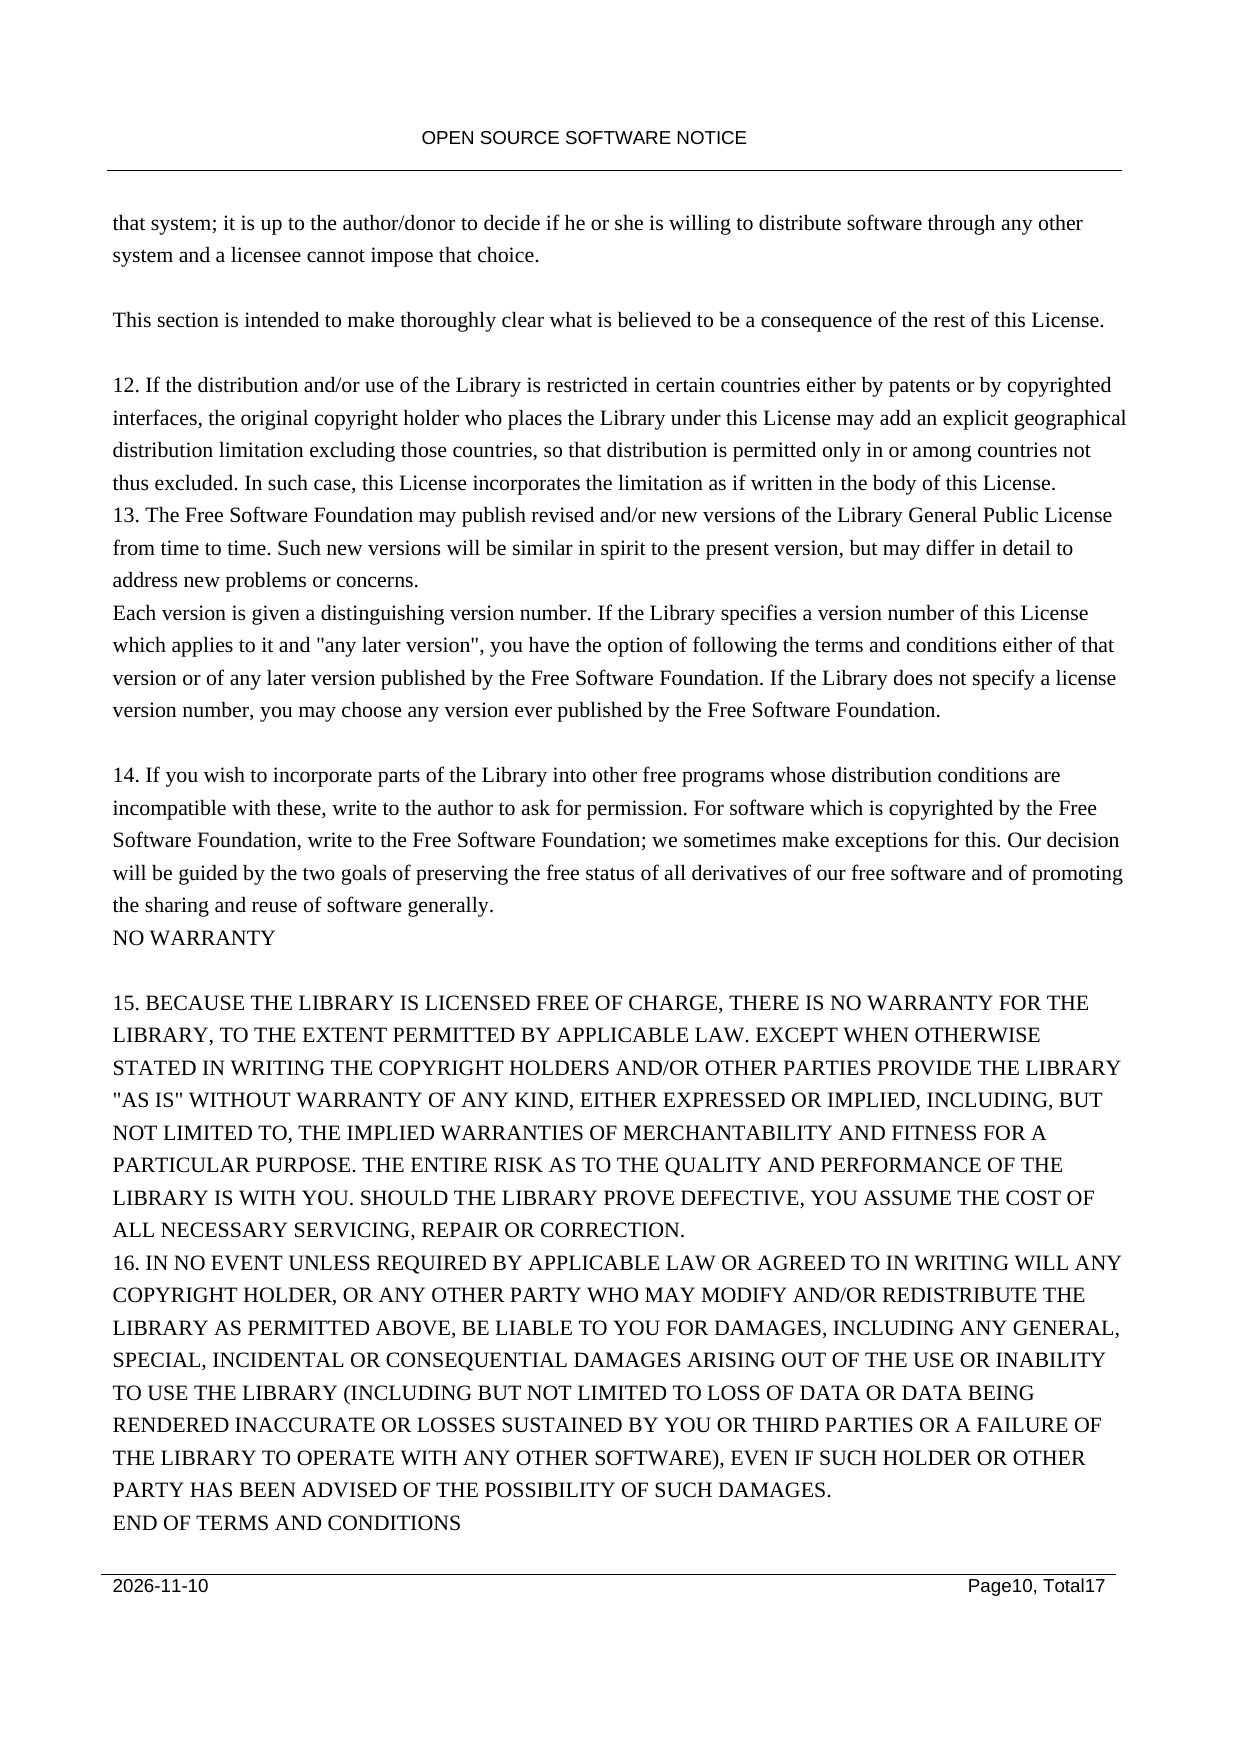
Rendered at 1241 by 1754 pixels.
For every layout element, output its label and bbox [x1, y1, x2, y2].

text [112, 206, 1128, 1539]
